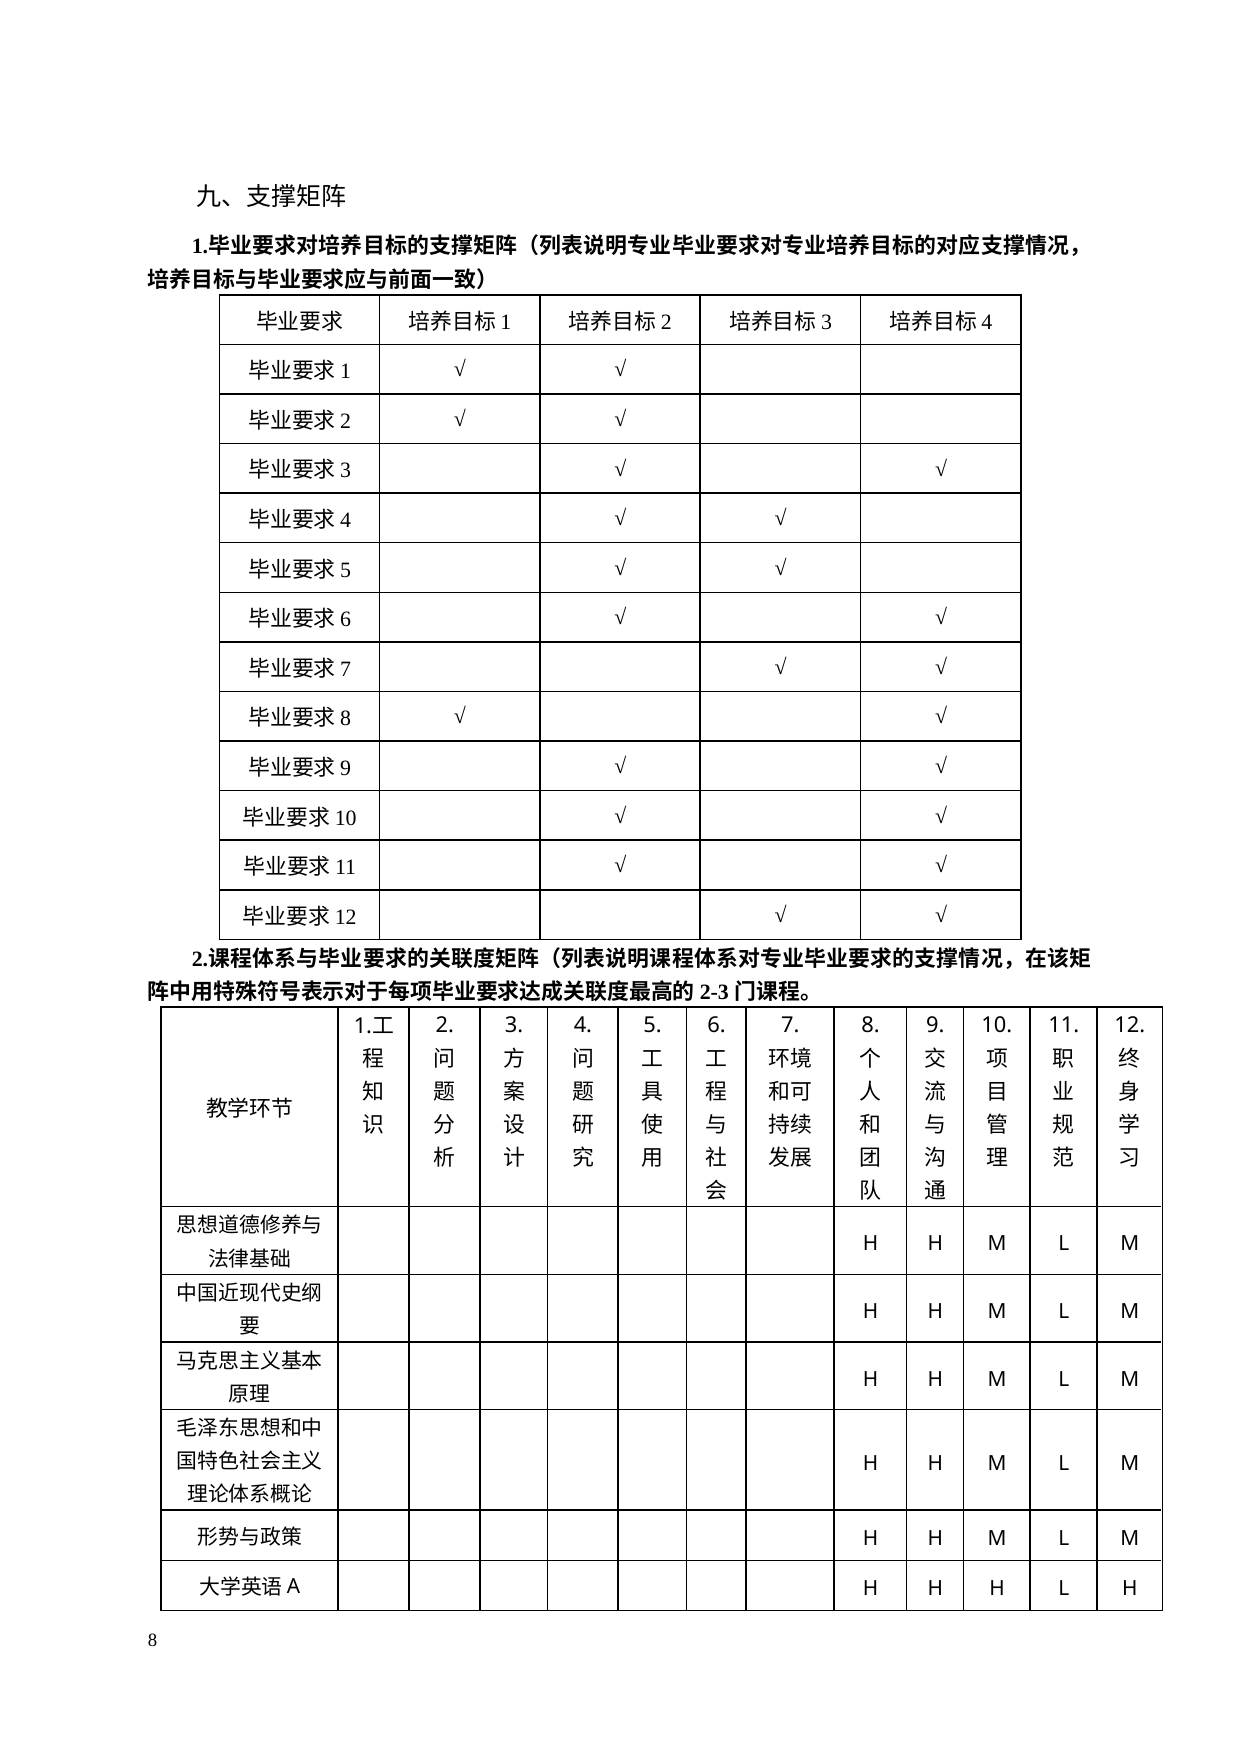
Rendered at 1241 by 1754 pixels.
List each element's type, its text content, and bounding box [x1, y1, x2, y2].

table_cell [687, 1207, 745, 1273]
text 1.毕业要求对培养目标的支撑矩阵（列表说明专业毕业要求对专业培养目标的对应支撑情况，培养目标与毕业要求应与前面一致） [148, 228, 1093, 294]
table_header 教学环节 [162, 1008, 337, 1206]
table_cell [548, 1275, 617, 1341]
table_cell [861, 395, 1020, 443]
table_cell [410, 1410, 479, 1509]
table_cell [747, 1207, 833, 1273]
table_cell √ [380, 692, 539, 740]
table_cell [861, 345, 1020, 393]
table_header 2. 问题分析 [410, 1008, 479, 1206]
table_cell √ [541, 841, 699, 889]
table_cell [541, 643, 699, 691]
table_cell H [835, 1561, 906, 1610]
table_cell [701, 395, 860, 443]
table_cell [380, 444, 539, 492]
table_cell [747, 1511, 833, 1559]
table_cell √ [701, 494, 860, 542]
table_cell [619, 1343, 686, 1409]
table_cell √ [541, 395, 699, 443]
table_header 5.工具使用 [619, 1008, 686, 1206]
table_cell √ [861, 692, 1020, 740]
text 2.课程体系与毕业要求的关联度矩阵（列表说明课程体系对专业毕业要求的支撑情况，在该矩阵中用特殊符号表示对于每项毕业要求达成关联度最高的 2-3 门课程。 [148, 940, 1093, 1006]
table_header 培养目标1 [380, 296, 539, 343]
table_cell 毕业要求9 [220, 742, 379, 790]
table_cell [701, 841, 860, 889]
table_cell 大学英语A [162, 1561, 337, 1610]
table_cell √ [701, 543, 860, 591]
table_cell 毕业要求5 [220, 543, 379, 591]
table_cell [861, 543, 1020, 591]
table_cell √ [861, 643, 1020, 691]
table_cell √ [861, 593, 1020, 641]
table_header 9.交流与沟通 [907, 1008, 963, 1206]
table_cell [687, 1511, 745, 1559]
table_cell H [907, 1511, 963, 1559]
table_cell [747, 1410, 833, 1509]
table_cell [339, 1275, 408, 1341]
table_cell [701, 444, 860, 492]
table_cell √ [380, 395, 539, 443]
table_header 4. 问题研究 [548, 1008, 617, 1206]
table_cell [747, 1561, 833, 1610]
table_cell [380, 841, 539, 889]
table_cell √ [541, 444, 699, 492]
table_cell [339, 1561, 408, 1610]
table_header 毕业要求 [220, 296, 379, 343]
table_cell 毕业要求6 [220, 593, 379, 641]
table_cell [619, 1561, 686, 1610]
table_cell H [907, 1275, 963, 1341]
table_cell [861, 494, 1020, 542]
table_header 7. 环境和可持续发展 [747, 1008, 833, 1206]
table_cell [619, 1511, 686, 1559]
table_cell [548, 1343, 617, 1409]
table_cell [619, 1410, 686, 1509]
table_cell [747, 1275, 833, 1341]
table_cell 毕业要求10 [220, 791, 379, 839]
table_cell [701, 791, 860, 839]
table_cell √ [541, 593, 699, 641]
table_cell [548, 1410, 617, 1509]
table_header 培养目标3 [701, 296, 860, 343]
table_cell √ [861, 891, 1020, 938]
table_cell 毕业要求3 [220, 444, 379, 492]
table_cell M [1098, 1509, 1162, 1559]
table_cell [380, 593, 539, 641]
table_cell H [835, 1275, 906, 1341]
table_cell 毕业要求7 [220, 643, 379, 691]
table_cell 毕业要求2 [220, 395, 379, 443]
table_cell [339, 1511, 408, 1559]
table_cell [339, 1207, 408, 1273]
table_cell [687, 1561, 745, 1610]
table_cell [541, 692, 699, 740]
table_cell [548, 1207, 617, 1273]
table_cell [548, 1561, 617, 1610]
table_cell 毕业要求1 [220, 345, 379, 393]
table_cell [410, 1511, 479, 1559]
table_cell [619, 1207, 686, 1273]
table_cell L [1031, 1343, 1096, 1409]
table_header 8. 个人和团队 [835, 1008, 906, 1206]
table_cell [687, 1343, 745, 1409]
table_cell M [1098, 1341, 1162, 1409]
table_cell [619, 1275, 686, 1341]
table_cell H [835, 1410, 906, 1509]
table_cell 毕业要求12 [220, 891, 379, 938]
table_cell √ [541, 494, 699, 542]
table_cell [701, 593, 860, 641]
table_header 培养目标2 [541, 296, 699, 343]
table_cell 中国近现代史纲要 [162, 1275, 337, 1341]
table_cell √ [701, 891, 860, 938]
table_cell H [907, 1207, 963, 1273]
table_header 10.项目管理 [964, 1008, 1029, 1206]
table_cell √ [380, 345, 539, 393]
table_cell [481, 1511, 547, 1559]
table_cell [380, 791, 539, 839]
table_cell [481, 1410, 547, 1509]
table_cell [701, 692, 860, 740]
table_cell [687, 1410, 745, 1509]
table_cell √ [861, 742, 1020, 790]
table_header 11.职业规范 [1031, 1008, 1096, 1206]
table_header 12.终身学习 [1098, 1008, 1162, 1206]
table_cell [548, 1511, 617, 1559]
table_cell [380, 494, 539, 542]
table_cell [481, 1561, 547, 1610]
table_cell 马克思主义基本原理 [162, 1343, 337, 1409]
table_cell L [1031, 1511, 1096, 1559]
table_cell [410, 1275, 479, 1341]
table_cell √ [861, 841, 1020, 889]
table_cell [481, 1207, 547, 1273]
text 九、支撑矩阵 [148, 162, 1093, 228]
table_cell √ [541, 345, 699, 393]
table_cell [410, 1561, 479, 1610]
table_header 6.工程与社会 [687, 1008, 745, 1206]
table_cell √ [861, 791, 1020, 839]
table_cell 毕业要求4 [220, 494, 379, 542]
table_cell [481, 1275, 547, 1341]
table_cell M [964, 1511, 1029, 1559]
table_header 3.方案设计 [481, 1008, 547, 1206]
table_cell √ [541, 543, 699, 591]
table_cell 思想道德修养与法律基础 [162, 1207, 337, 1273]
table_cell [701, 345, 860, 393]
table_cell L [1031, 1410, 1096, 1509]
table_cell 毛泽东思想和中国特色社会主义理论体系概论 [162, 1410, 337, 1509]
table_cell [747, 1343, 833, 1409]
table_cell H [907, 1410, 963, 1509]
table_cell [380, 742, 539, 790]
table_cell L [1031, 1561, 1096, 1610]
table_cell 毕业要求11 [220, 841, 379, 889]
table_cell H [835, 1511, 906, 1559]
table_header 1.工程知识 [339, 1008, 408, 1206]
table_cell [410, 1343, 479, 1409]
table_header 培养目标4 [861, 296, 1020, 343]
table_cell H [1098, 1560, 1162, 1610]
table_cell √ [541, 791, 699, 839]
table_cell [339, 1343, 408, 1409]
table_cell [541, 891, 699, 938]
table_cell M [964, 1410, 1029, 1509]
table_cell M [1098, 1274, 1162, 1341]
table_cell H [964, 1561, 1029, 1610]
table_cell H [907, 1561, 963, 1610]
table_cell [687, 1275, 745, 1341]
table_cell M [964, 1275, 1029, 1341]
table_cell √ [541, 742, 699, 790]
table_cell 毕业要求8 [220, 692, 379, 740]
table_cell H [835, 1207, 906, 1273]
table_cell H [907, 1343, 963, 1409]
table_cell [380, 891, 539, 938]
table_cell L [1031, 1275, 1096, 1341]
table_cell L [1031, 1207, 1096, 1273]
table_cell M [964, 1207, 1029, 1273]
table_cell H [835, 1343, 906, 1409]
table_cell [701, 742, 860, 790]
table_cell √ [701, 643, 860, 691]
table_cell [481, 1343, 547, 1409]
table_cell [410, 1207, 479, 1273]
table_cell M [1098, 1409, 1162, 1509]
table_cell [380, 643, 539, 691]
table_cell M [1098, 1206, 1162, 1273]
table_cell [380, 543, 539, 591]
table_cell M [964, 1343, 1029, 1409]
table_cell √ [861, 444, 1020, 492]
table_cell [339, 1410, 408, 1509]
table_cell 形势与政策 [162, 1511, 337, 1559]
